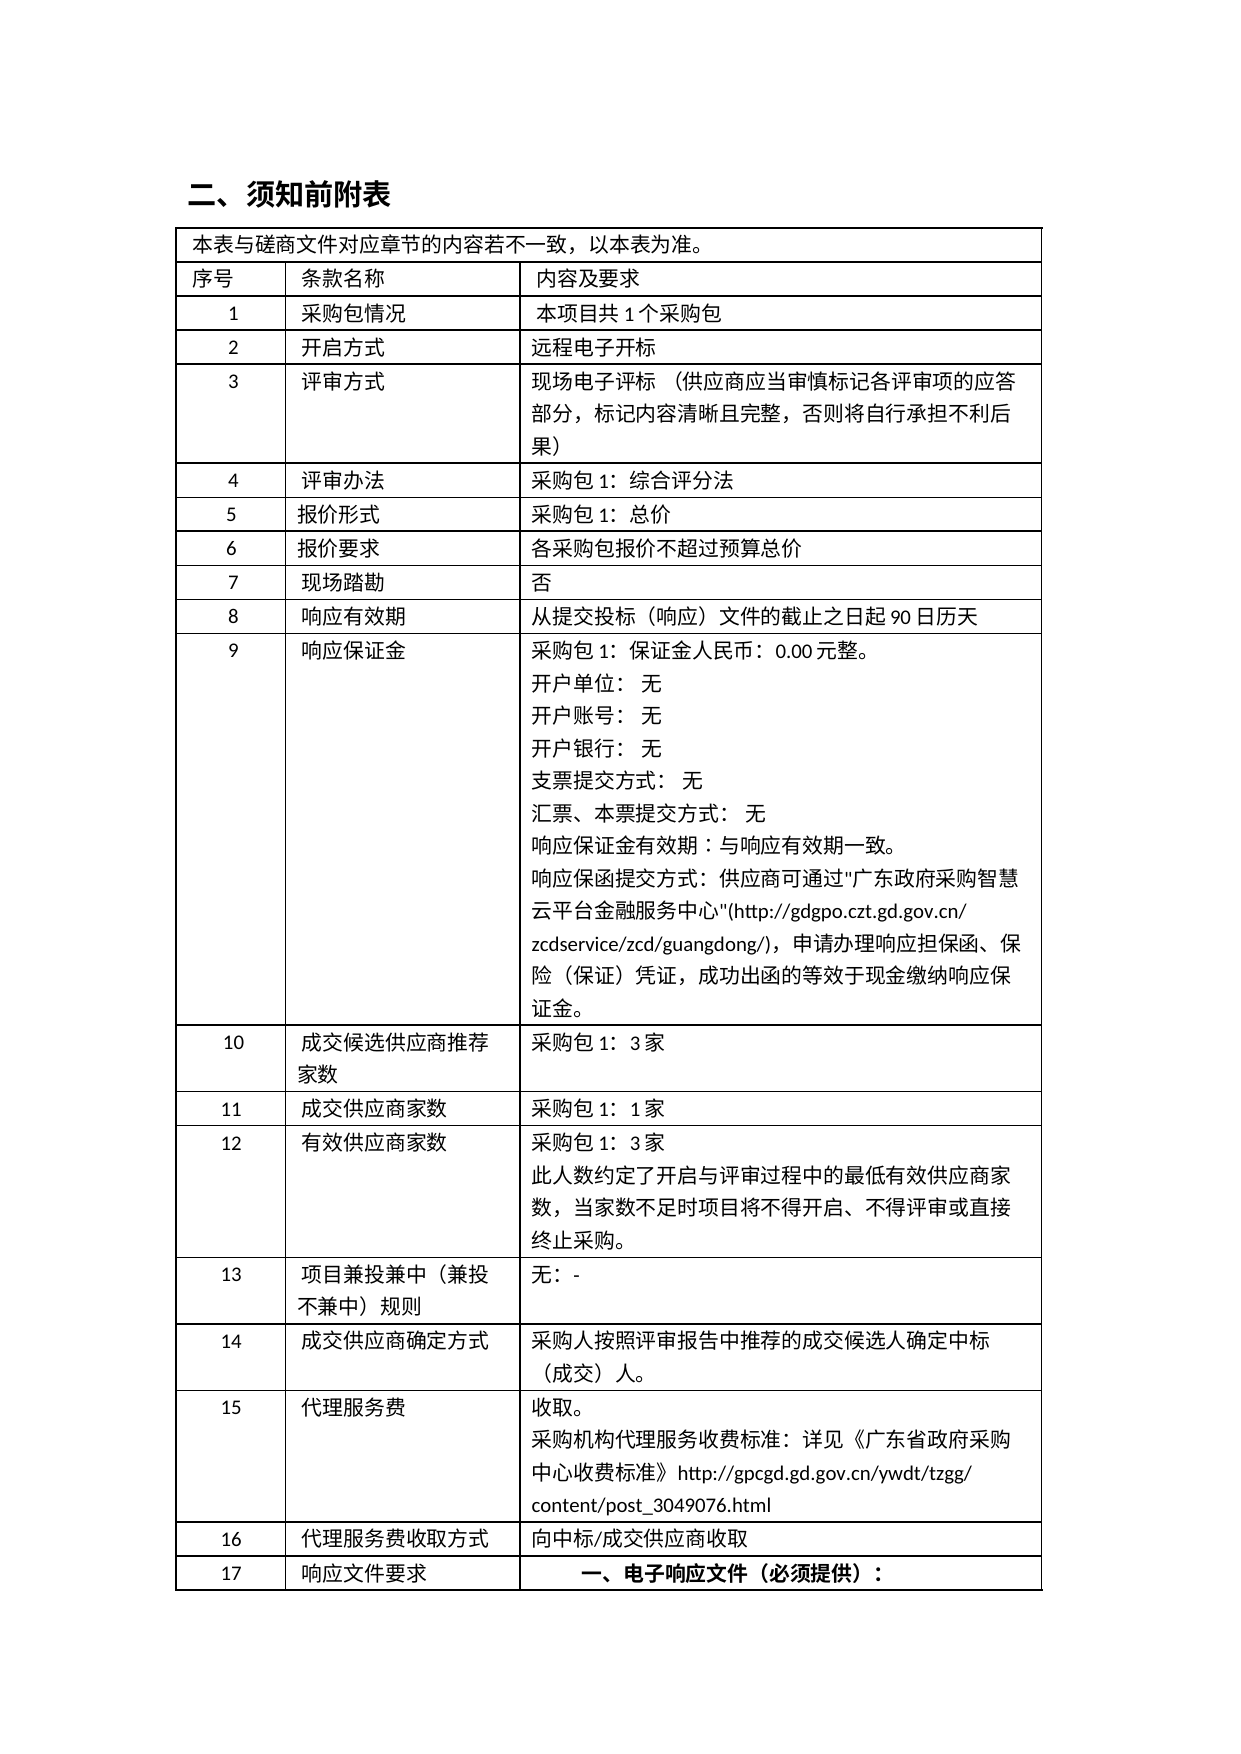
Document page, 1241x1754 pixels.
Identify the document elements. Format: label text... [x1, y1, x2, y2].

table_cell 响应文件要求 [286, 1557, 519, 1589]
table_cell 5 [177, 498, 285, 530]
table_cell 12 [177, 1126, 285, 1256]
text 二、须知前附表 [187, 162, 1053, 227]
table_cell 成交候选供应商推荐家数 [286, 1026, 519, 1091]
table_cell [521, 1557, 1041, 1589]
table_cell 项目兼投兼中（兼投不兼中）规则 [286, 1258, 519, 1323]
table_cell 17 [177, 1557, 285, 1589]
table_cell 各采购包报价不超过预算总价 [521, 532, 1041, 564]
table_cell 成交供应商家数 [286, 1092, 519, 1125]
table_cell 10 [177, 1026, 285, 1091]
table_cell 有效供应商家数 [286, 1126, 519, 1256]
table_cell 评审方式 [286, 365, 519, 462]
table_cell 内容及要求 [521, 263, 1041, 295]
table_cell 现场电子评标 （供应商应当审慎标记各评审项的应答部分，标记内容清晰且完整，否则将自行承担不利后果） [521, 365, 1041, 462]
table_cell 采购包1：综合评分法 [521, 464, 1041, 496]
table_cell 采购包1：3家 此人数约定了开启与评审过程中的最低有效供应商家数，当家数不足时项目将不得开启、不得评审或直接终止采购。 [521, 1126, 1041, 1256]
table_cell 现场踏勘 [286, 566, 519, 598]
table_cell 序号 [177, 263, 285, 295]
table_cell 7 [177, 566, 285, 598]
table_cell 1 [177, 297, 285, 329]
table_cell 向中标/成交供应商收取 [521, 1523, 1041, 1555]
table_cell 响应保证金 [286, 634, 519, 1024]
table_cell 6 [177, 532, 285, 564]
table_cell 代理服务费 [286, 1391, 519, 1521]
table_cell 9 [177, 634, 285, 1024]
table_cell 3 [177, 365, 285, 462]
table_cell 采购包1：保证金人民币：0.00元整。 开户单位： 无 开户账号： 无 开户银行： 无 支票提交方式： 无 汇票、本票提交方式： 无 响应保证金有效期∶与响应有效期一致。 响应保函提交方式：供应商可通过"广东政府采购智慧云平台金融服务中心"(http://gdgpo.czt.gd.gov.cn/zcdservice/zcd/guangdong/)，申请办理响应担保函、保险（保证）凭证，成功出函的等效于现金缴纳响应保证金。 [521, 634, 1041, 1024]
table_cell 本项目共1个采购包 [521, 297, 1041, 329]
table_cell 代理服务费收取方式 [286, 1523, 519, 1555]
table_cell 4 [177, 464, 285, 496]
table_cell 采购包情况 [286, 297, 519, 329]
table_cell 8 [177, 600, 285, 633]
table_cell 否 [521, 566, 1041, 598]
table_cell 评审办法 [286, 464, 519, 496]
table_cell 采购包1：1家 [521, 1092, 1041, 1125]
table_cell 成交供应商确定方式 [286, 1325, 519, 1389]
table_cell 采购包1：总价 [521, 498, 1041, 530]
table_cell 报价形式 [286, 498, 519, 530]
table_cell 报价要求 [286, 532, 519, 564]
table_cell 收取。 采购机构代理服务收费标准：详见《广东省政府采购中心收费标准》http://gpcgd.gd.gov.cn/ywdt/tzgg/content/post_3049076.html [521, 1391, 1041, 1521]
table_cell 采购包1：3家 [521, 1026, 1041, 1091]
table_cell 无：- [521, 1258, 1041, 1323]
table_cell 13 [177, 1258, 285, 1323]
table_cell 响应有效期 [286, 600, 519, 633]
table_cell 16 [177, 1523, 285, 1555]
table_header 本表与磋商文件对应章节的内容若不一致，以本表为准。 [177, 229, 1041, 261]
table_cell 从提交投标（响应）文件的截止之日起90日历天 [521, 600, 1041, 633]
table_cell 15 [177, 1391, 285, 1521]
table_cell 2 [177, 331, 285, 363]
table_cell 11 [177, 1092, 285, 1125]
table_cell 开启方式 [286, 331, 519, 363]
table_cell 远程电子开标 [521, 331, 1041, 363]
table_cell 14 [177, 1325, 285, 1389]
table_cell 采购人按照评审报告中推荐的成交候选人确定中标（成交）人。 [521, 1325, 1041, 1389]
table_cell 条款名称 [286, 263, 519, 295]
